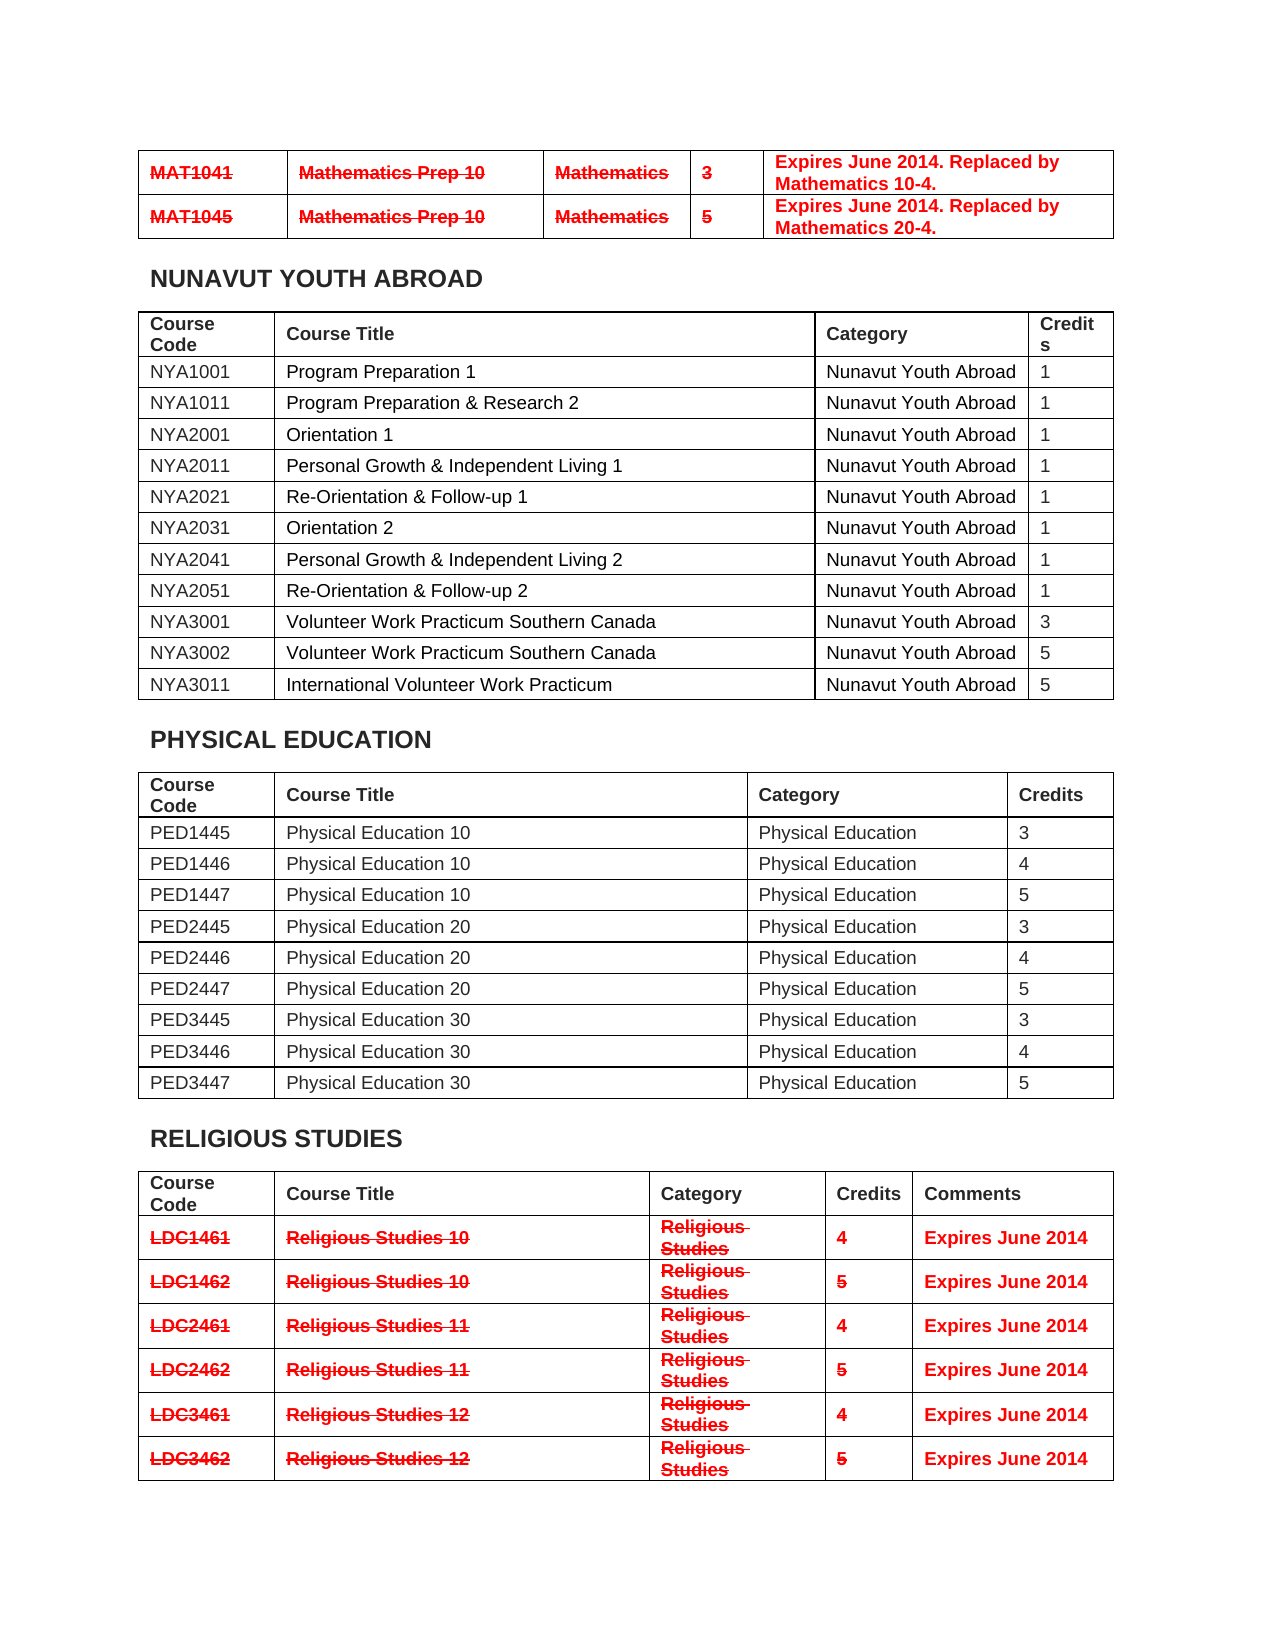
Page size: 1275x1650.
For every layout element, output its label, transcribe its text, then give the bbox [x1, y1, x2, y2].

table_cell NYA2021 [139, 482, 274, 512]
table_cell 1 [1029, 388, 1113, 418]
table_cell 5 [691, 195, 763, 238]
table_cell Physical Education [748, 849, 1007, 879]
table_cell Expires June 2014 [913, 1349, 1113, 1392]
table_cell 4 [1008, 849, 1113, 879]
table_cell 5 [826, 1437, 912, 1480]
table_cell Physical Education [748, 1036, 1007, 1066]
table_cell Religious Studies [650, 1304, 825, 1347]
table_cell NYA2031 [139, 513, 274, 543]
table_cell MAT1041 [139, 151, 287, 194]
table_cell Expires June 2014 [913, 1216, 1113, 1259]
table_cell PED1446 [139, 849, 274, 879]
table_cell Physical Education 30 [275, 1068, 747, 1098]
table_cell 3 [1029, 607, 1113, 637]
table_cell Personal Growth & Independent Living 2 [275, 544, 814, 574]
table_cell 1 [1029, 482, 1113, 512]
table_cell Expires June 2014 [913, 1304, 1113, 1347]
table_cell Physical Education 20 [275, 943, 747, 973]
table_cell Nunavut Youth Abroad [816, 357, 1028, 387]
table_header Course Title [275, 1172, 649, 1215]
table_header Credits [1029, 313, 1113, 356]
table_cell Physical Education [748, 974, 1007, 1004]
table_cell NYA3002 [139, 638, 274, 668]
table_cell 1 [1029, 357, 1113, 387]
table_header Credits [1008, 773, 1113, 816]
table_cell 5 [1029, 669, 1113, 699]
table_cell PED3445 [139, 1005, 274, 1035]
table_cell Physical Education 20 [275, 974, 747, 1004]
table_cell Physical Education 10 [275, 818, 747, 848]
table_cell NYA1001 [139, 357, 274, 387]
table_cell 1 [1029, 419, 1113, 449]
table_cell LDC1462 [139, 1260, 274, 1303]
table_cell NYA1011 [139, 388, 274, 418]
table_cell Expires June 2014 [913, 1437, 1113, 1480]
table_cell Nunavut Youth Abroad [816, 544, 1028, 574]
table_cell 1 [1029, 575, 1113, 606]
table_header Category [816, 313, 1028, 356]
table_cell Nunavut Youth Abroad [816, 669, 1028, 699]
table_cell NYA2051 [139, 575, 274, 606]
table_cell Volunteer Work Practicum Southern Canada [275, 638, 814, 668]
table_cell PED2447 [139, 974, 274, 1004]
table_header Course Code [139, 773, 274, 816]
table_cell Mathematics [544, 195, 690, 238]
table_cell Physical Education 30 [275, 1036, 747, 1066]
table_cell LDC3462 [139, 1437, 274, 1480]
table_cell LDC1461 [139, 1216, 274, 1259]
table_cell 5 [1008, 880, 1113, 910]
table_cell 5 [1029, 638, 1113, 668]
table_cell Volunteer Work Practicum Southern Canada [275, 607, 814, 637]
table_cell Expires June 2014 [913, 1260, 1113, 1303]
table_cell Physical Education [748, 1005, 1007, 1035]
table_cell PED3446 [139, 1036, 274, 1066]
table_cell Mathematics [544, 151, 690, 194]
table_cell Mathematics Prep 10 [288, 151, 543, 194]
table_header Course Title [275, 313, 814, 356]
table_cell MAT1045 [139, 195, 287, 238]
table_header Category [650, 1172, 825, 1215]
table_header Course Title [275, 773, 747, 816]
table_cell NYA2041 [139, 544, 274, 574]
table_cell 3 [1008, 1005, 1113, 1035]
table_cell LDC2461 [139, 1304, 274, 1347]
table_cell Religious Studies [650, 1349, 825, 1392]
table_cell PED2445 [139, 911, 274, 941]
table_cell 4 [1008, 1036, 1113, 1066]
table_cell PED1447 [139, 880, 274, 910]
table_cell NYA3011 [139, 669, 274, 699]
table_cell 5 [1008, 974, 1113, 1004]
table_cell NYA3001 [139, 607, 274, 637]
table_cell 3 [1008, 818, 1113, 848]
table_cell Religious Studies [650, 1216, 825, 1259]
table_cell Physical Education [748, 1068, 1007, 1098]
table_cell Physical Education [748, 911, 1007, 941]
table_cell Orientation 2 [275, 513, 814, 543]
table_cell Nunavut Youth Abroad [816, 513, 1028, 543]
table_cell 4 [826, 1393, 912, 1436]
table_cell Nunavut Youth Abroad [816, 482, 1028, 512]
text Physical Education [150, 725, 1125, 754]
table_cell Nunavut Youth Abroad [816, 388, 1028, 418]
table_cell Religious Studies [650, 1437, 825, 1480]
table_cell Mathematics Prep 10 [288, 195, 543, 238]
table_cell Religious Studies 11 [275, 1304, 649, 1347]
table_cell Program Preparation 1 [275, 357, 814, 387]
table_cell International Volunteer Work Practicum [275, 669, 814, 699]
table_cell Religious Studies 10 [275, 1216, 649, 1259]
table_cell 1 [1029, 544, 1113, 574]
table_cell Nunavut Youth Abroad [816, 638, 1028, 668]
table_cell 4 [826, 1216, 912, 1259]
table_cell Religious Studies [650, 1260, 825, 1303]
table_cell Religious Studies 10 [275, 1260, 649, 1303]
table_cell PED2446 [139, 943, 274, 973]
table_cell 5 [1008, 1068, 1113, 1098]
table_cell Personal Growth & Independent Living 1 [275, 450, 814, 481]
table_cell Nunavut Youth Abroad [816, 419, 1028, 449]
table_cell Nunavut Youth Abroad [816, 450, 1028, 481]
text Religious STudies [150, 1124, 1125, 1152]
table_cell Nunavut Youth Abroad [816, 575, 1028, 606]
table_cell Expires June 2014. Replaced by Mathematics 20-4. [764, 195, 1113, 238]
table_cell PED1445 [139, 818, 274, 848]
table_cell LDC3461 [139, 1393, 274, 1436]
table_cell Orientation 1 [275, 419, 814, 449]
table_cell 5 [826, 1349, 912, 1392]
table_header Comments [913, 1172, 1113, 1215]
table_cell 4 [826, 1304, 912, 1347]
table_cell 1 [1029, 450, 1113, 481]
table_cell PED3447 [139, 1068, 274, 1098]
table_cell Re-Orientation & Follow-up 2 [275, 575, 814, 606]
table_cell Religious Studies 12 [275, 1437, 649, 1480]
table_cell Program Preparation & Research 2 [275, 388, 814, 418]
table_cell Religious Studies 12 [275, 1393, 649, 1436]
table_cell 3 [691, 151, 763, 194]
table_cell 3 [1008, 911, 1113, 941]
table_header Course Code [139, 1172, 274, 1215]
table_cell Physical Education 10 [275, 880, 747, 910]
table_cell Religious Studies 11 [275, 1349, 649, 1392]
table_cell LDC2462 [139, 1349, 274, 1392]
table_header Course Code [139, 313, 274, 356]
table_cell Religious Studies [650, 1393, 825, 1436]
table_cell Physical Education [748, 818, 1007, 848]
table_cell NYA2001 [139, 419, 274, 449]
table_cell Physical Education 30 [275, 1005, 747, 1035]
table_cell 5 [826, 1260, 912, 1303]
table_cell Expires June 2014 [913, 1393, 1113, 1436]
table_cell Nunavut Youth Abroad [816, 607, 1028, 637]
table_header Category [748, 773, 1007, 816]
text Nunavut Youth Abroad [150, 264, 1125, 293]
table_cell Re-Orientation & Follow-up 1 [275, 482, 814, 512]
table_cell NYA2011 [139, 450, 274, 481]
table_cell Physical Education 20 [275, 911, 747, 941]
table_cell Physical Education 10 [275, 849, 747, 879]
table_header Credits [826, 1172, 912, 1215]
table_cell 4 [1008, 943, 1113, 973]
table_cell Physical Education [748, 880, 1007, 910]
table_cell Expires June 2014. Replaced by Mathematics 10-4. [764, 151, 1113, 194]
table_cell Physical Education [748, 943, 1007, 973]
table_cell 1 [1029, 513, 1113, 543]
